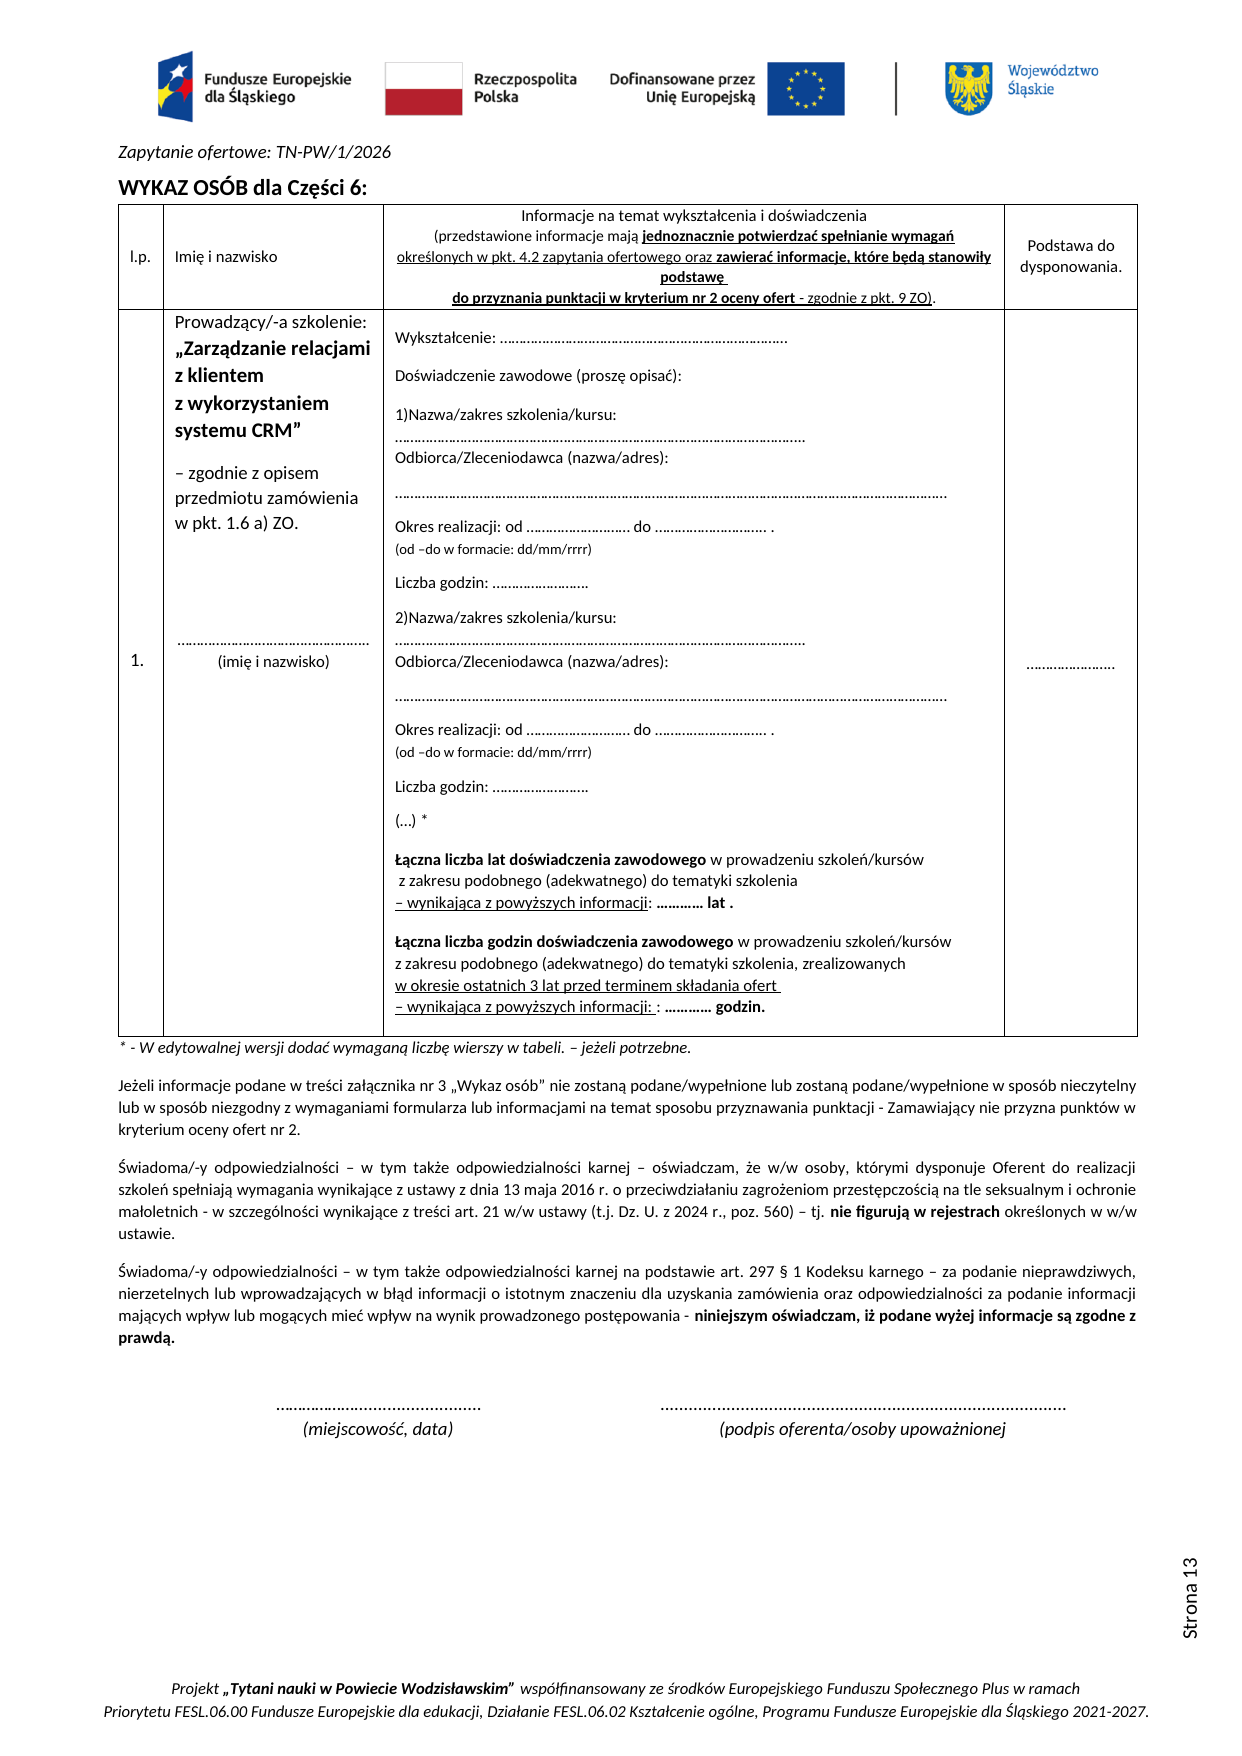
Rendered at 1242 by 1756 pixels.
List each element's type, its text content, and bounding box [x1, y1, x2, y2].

table_header ………………........................... [143, 1393, 615, 1417]
table_header l.p. [119, 205, 163, 309]
table_cell Wykształcenie: ………………………………………………………………… Doświadczenie zawodowe (proszę opisać): 1)Nazwa/zakres szkolenia/kursu: …………………………………………………………………………………………….. Odbiorca/Zleceniodawca (nazwa/adres): ……………………………………………………………………………………………………………………………… Okres realizacji: od ……………………… do ……………………….. . (od –do w formacie: dd/mm/rrrr) Liczba godzin: ……………………. 2)Nazwa/zakres szkolenia/kursu: …………………………………………………………………………………………….. Odbiorca/Zleceniodawca (nazwa/adres): ……………………………………………………………………………………………………………………………… Okres realizacji: od ……………………… do ……………………….. . (od –do w formacie: dd/mm/rrrr) Liczba godzin: ……………………. (…) * Łączna liczba lat doświadczenia zawodowego w prowadzeniu szkoleń/kursów z zakresu podobnego (adekwatnego) do tematyki szkolenia – wynikająca z powyższych informacji: ………… lat . Łączna liczba godzin doświadczenia zawodowego w prowadzeniu szkoleń/kursów z zakresu podobnego (adekwatnego) do tematyki szkolenia, zrealizowanych w okresie ostatnich 3 lat przed terminem składania ofert – wynikająca z powyższych informacji: : ………… godzin. [384, 310, 1004, 1036]
text Świadoma/-y odpowiedzialności – w tym także odpowiedzialności karnej na podstawie art. 297 § 1 Kodeksu karnego – za podanie nieprawdziwych, nierzetelnych lub wprowadzających w błąd informacji o istotnym znaczeniu dla uzyskania zamówienia oraz odpowiedzialności za podanie informacji mających wpływ lub mogących mieć wpływ na wynik prowadzonego postępowania - niniejszym oświadczam, iż podane wyżej informacje są zgodne z prawdą. [118, 1261, 1137, 1347]
text Jeżeli informacje podane w treści załącznika nr 3 „Wykaz osób” nie zostaną podane/wypełnione lub zostaną podane/wypełnione w sposób nieczytelny lub w sposób niezgodny z wymaganiami formularza lub informacjami na temat sposobu przyznawania punktacji - Zamawiający nie przyzna punktów w kryterium oceny ofert nr 2. [118, 1075, 1137, 1139]
table_header Informacje na temat wykształcenia i doświadczenia (przedstawione informacje mają jednoznacznie potwierdzać spełnianie wymagań określonych w pkt. 4.2 zapytania ofertowego oraz zawierać informacje, które będą stanowiły podstawę do przyznania punktacji w kryterium nr 2 oceny ofert - zgodnie z pkt. 9 ZO). [384, 205, 1004, 309]
table_cell (miejscowość, data) [143, 1418, 615, 1442]
table_header Podstawa do dysponowania. [1005, 205, 1137, 309]
picture [129, 29, 1127, 141]
table_cell (podpis oferenta/osoby upoważnionej [615, 1418, 1112, 1442]
table_cell ………………….. [1005, 310, 1137, 1036]
table_cell Prowadzący/-a szkolenie: „Zarządzanie relacjami z klientem z wykorzystaniem systemu CRM” – zgodnie z opisem przedmiotu zamówienia w pkt. 1.6 a) ZO. ………………………………………….. (imię i nazwisko) [164, 310, 383, 1036]
text * - W edytowalnej wersji dodać wymaganą liczbę wierszy w tabeli. – jeżeli potrzebne. [118, 1037, 1137, 1057]
text WYKAZ OSÓB dla Części 6: [118, 173, 1137, 202]
table_header ...................................................................................... [615, 1393, 1112, 1417]
table_cell [119, 310, 163, 1036]
text Świadoma/-y odpowiedzialności – w tym także odpowiedzialności karnej – oświadczam, że w/w osoby, którymi dysponuje Oferent do realizacji szkoleń spełniają wymagania wynikające z ustawy z dnia 13 maja 2016 r. o przeciwdziałaniu zagrożeniom przestępczością na tle seksualnym i ochronie małoletnich - w szczególności wynikające z treści art. 21 w/w ustawy (t.j. Dz. U. z 2024 r., poz. 560) – tj. nie figurują w rejestrach określonych w w/w ustawie. [118, 1157, 1137, 1243]
table_header Imię i nazwisko [164, 205, 383, 309]
